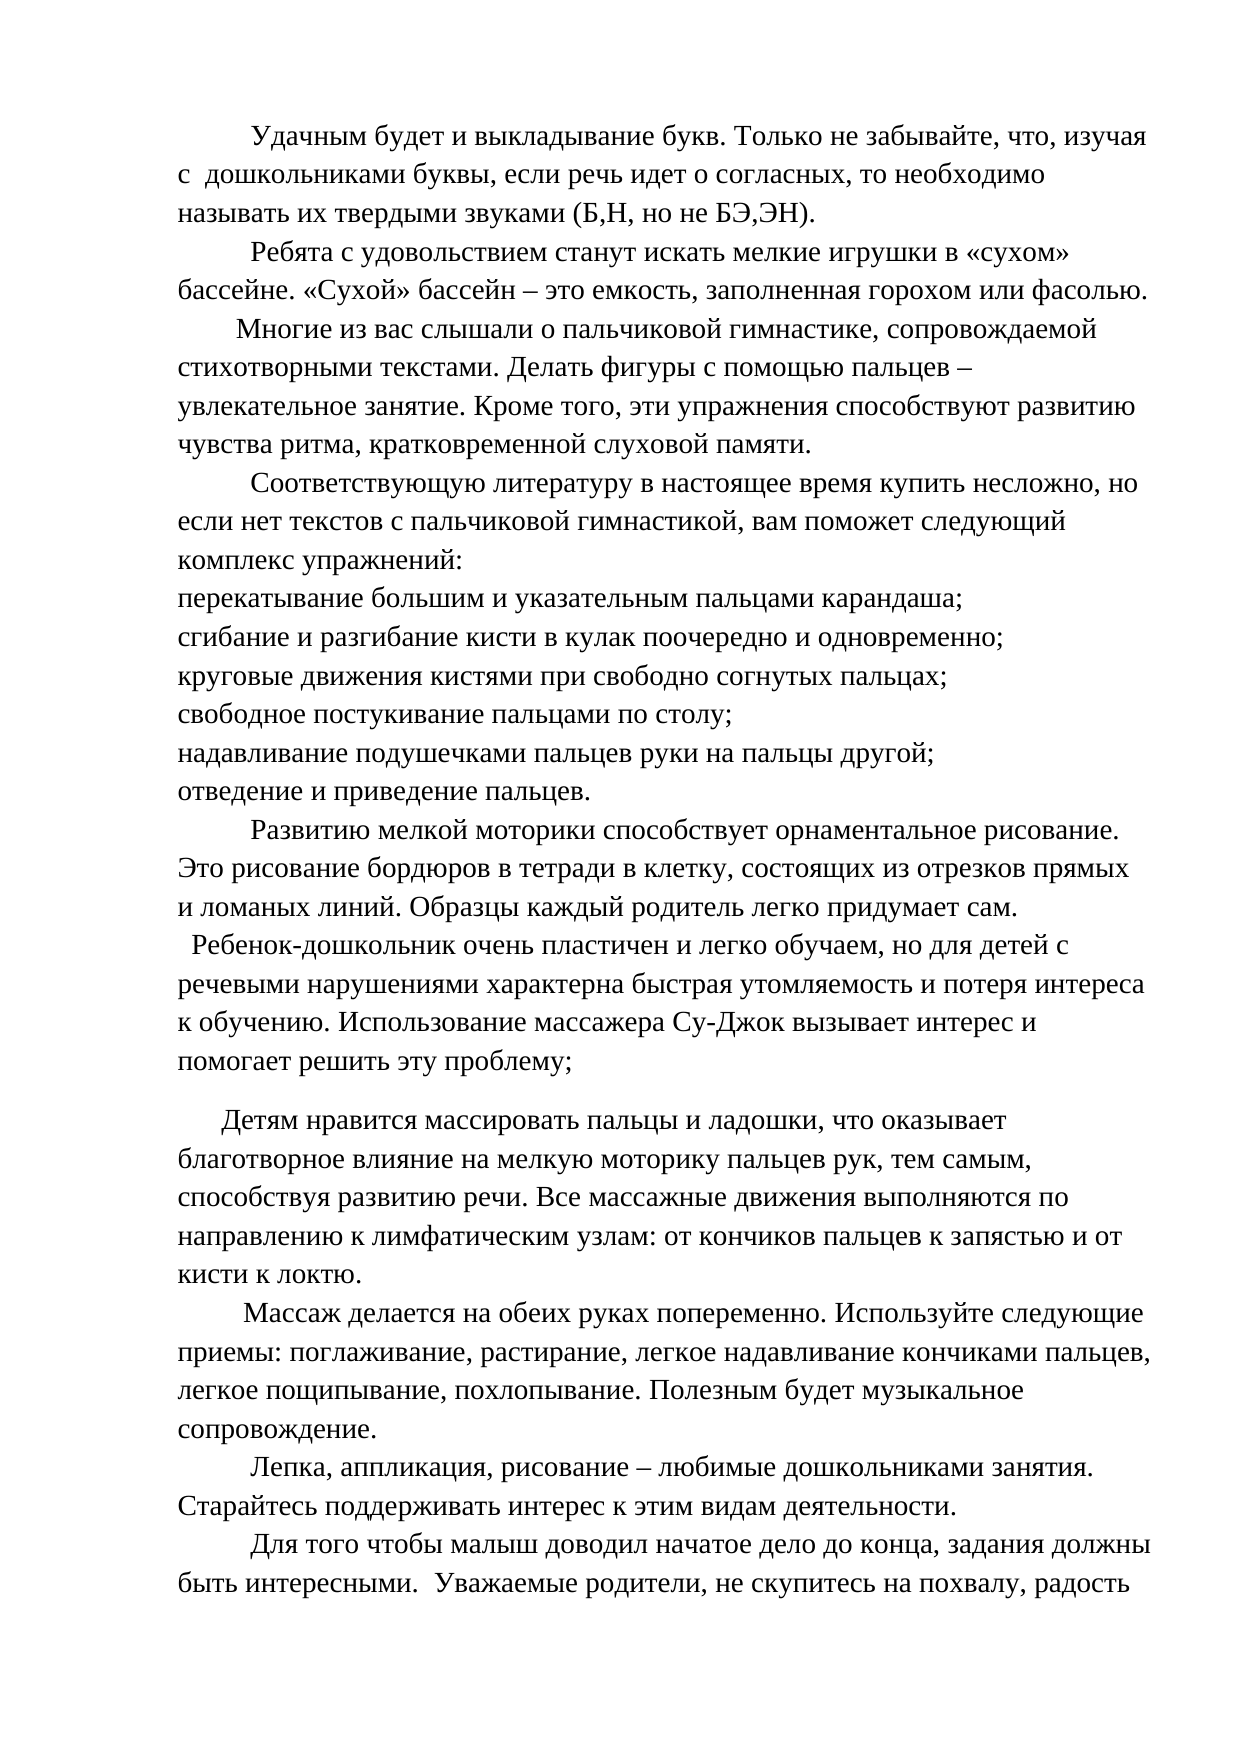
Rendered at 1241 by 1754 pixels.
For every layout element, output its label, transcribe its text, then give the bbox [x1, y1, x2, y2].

text надавливание подушечками пальцев руки на пальцы другой; [177, 735, 1152, 768]
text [177, 1526, 1152, 1598]
text Лепка, аппликация, рисование – любимые дошкольниками занятия. Старайтесь поддерживать интерес к этим видам деятельности. [177, 1449, 1152, 1521]
text сгибание и разгибание кисти в кулак поочередно и одновременно; [177, 619, 1152, 653]
text Массаж делается на обеих руках попеременно. Используйте следующие приемы: поглаживание, растирание, легкое надавливание кончиками пальцев, легкое пощипывание, похлопывание. Полезным будет музыкальное сопровождение. [177, 1295, 1152, 1444]
text круговые движения кистями при свободно согнутых пальцах; [177, 658, 1152, 691]
text Детям нравится массировать пальцы и ладошки, что оказывает благотворное влияние на мелкую моторику пальцев рук, тем самым, способствуя развитию речи. Все массажные движения выполняются по направлению к лимфатическим узлам: от кончиков пальцев к запястью и от кисти к локтю. [177, 1102, 1152, 1290]
text свободное постукивание пальцами по столу; [177, 696, 1152, 730]
text отведение и приведение пальцев. [177, 773, 1152, 807]
text Ребенок-дошкольник очень пластичен и легко обучаем, но для детей с речевыми нарушениями характерна быстрая утомляемость и потеря интереса к обучению. Использование массажера Су-Джок вызывает интерес и помогает решить эту проблему; [177, 927, 1152, 1077]
text Удачным будет и выкладывание букв. Только не забывайте, что, изучая с дошкольниками буквы, если речь идет о согласных, то необходимо называть их твердыми звуками (Б,Н, но не БЭ,ЭН). [177, 118, 1152, 229]
text Развитию мелкой моторики способствует орнаментальное рисование. Это рисование бордюров в тетради в клетку, состоящих из отрезков прямых и ломаных линий. Образцы каждый родитель легко придумает сам. [177, 812, 1152, 922]
text перекатывание большим и указательным пальцами карандаша; [177, 581, 1152, 614]
text Многие из вас слышали о пальчиковой гимнастике, сопровождаемой стихотворными текстами. Делать фигуры с помощью пальцев – увлекательное занятие. Кроме того, эти упражнения способствуют развитию чувства ритма, кратковременной слуховой памяти. [177, 311, 1152, 460]
text Соответствующую литературу в настоящее время купить несложно, но если нет текстов с пальчиковой гимнастикой, вам поможет следующий комплекс упражнений: [177, 465, 1152, 576]
text Ребята с удовольствием станут искать мелкие игрушки в «сухом» бассейне. «Сухой» бассейн – это емкость, заполненная горохом или фасолью. [177, 234, 1152, 306]
